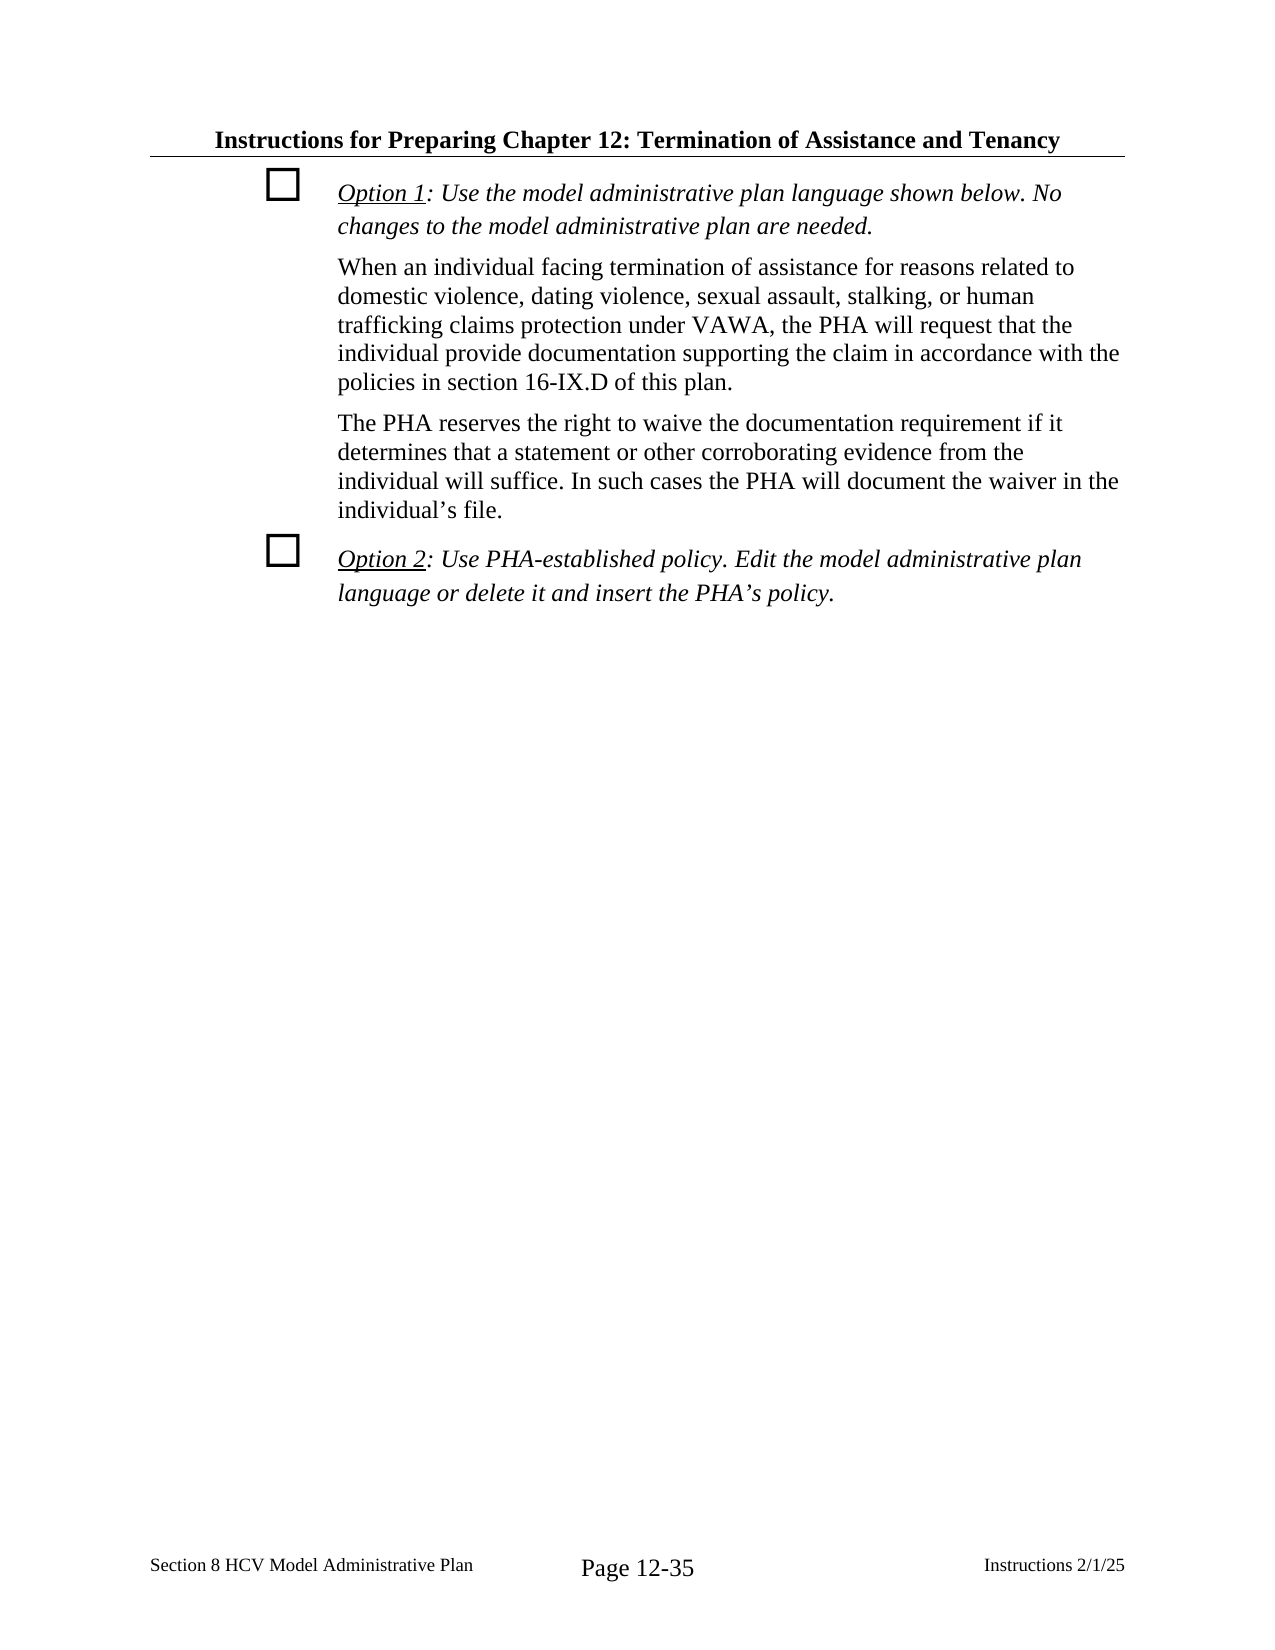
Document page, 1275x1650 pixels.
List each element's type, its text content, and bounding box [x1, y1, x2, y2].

text Option 2: Use PHA-established policy. Edit the model administrative plan language or delete it and insert the PHA’s policy. [262, 536, 1125, 606]
text When an individual facing termination of assistance for reasons related to domestic violence, dating violence, sexual assault, stalking, or human trafficking claims protection under VAWA, the PHA will request that the individual provide documentation supporting the claim in accordance with the policies in section 16-IX.D of this plan. [337, 252, 1125, 396]
text The PHA reserves the right to waive the documentation requirement if it determines that a statement or other corroborating evidence from the individual will suffice. In such cases the PHA will document the waiver in the individual’s file. [337, 408, 1125, 523]
text Option 1: Use the model administrative plan language shown below. No changes to the model administrative plan are needed. [262, 169, 1125, 240]
